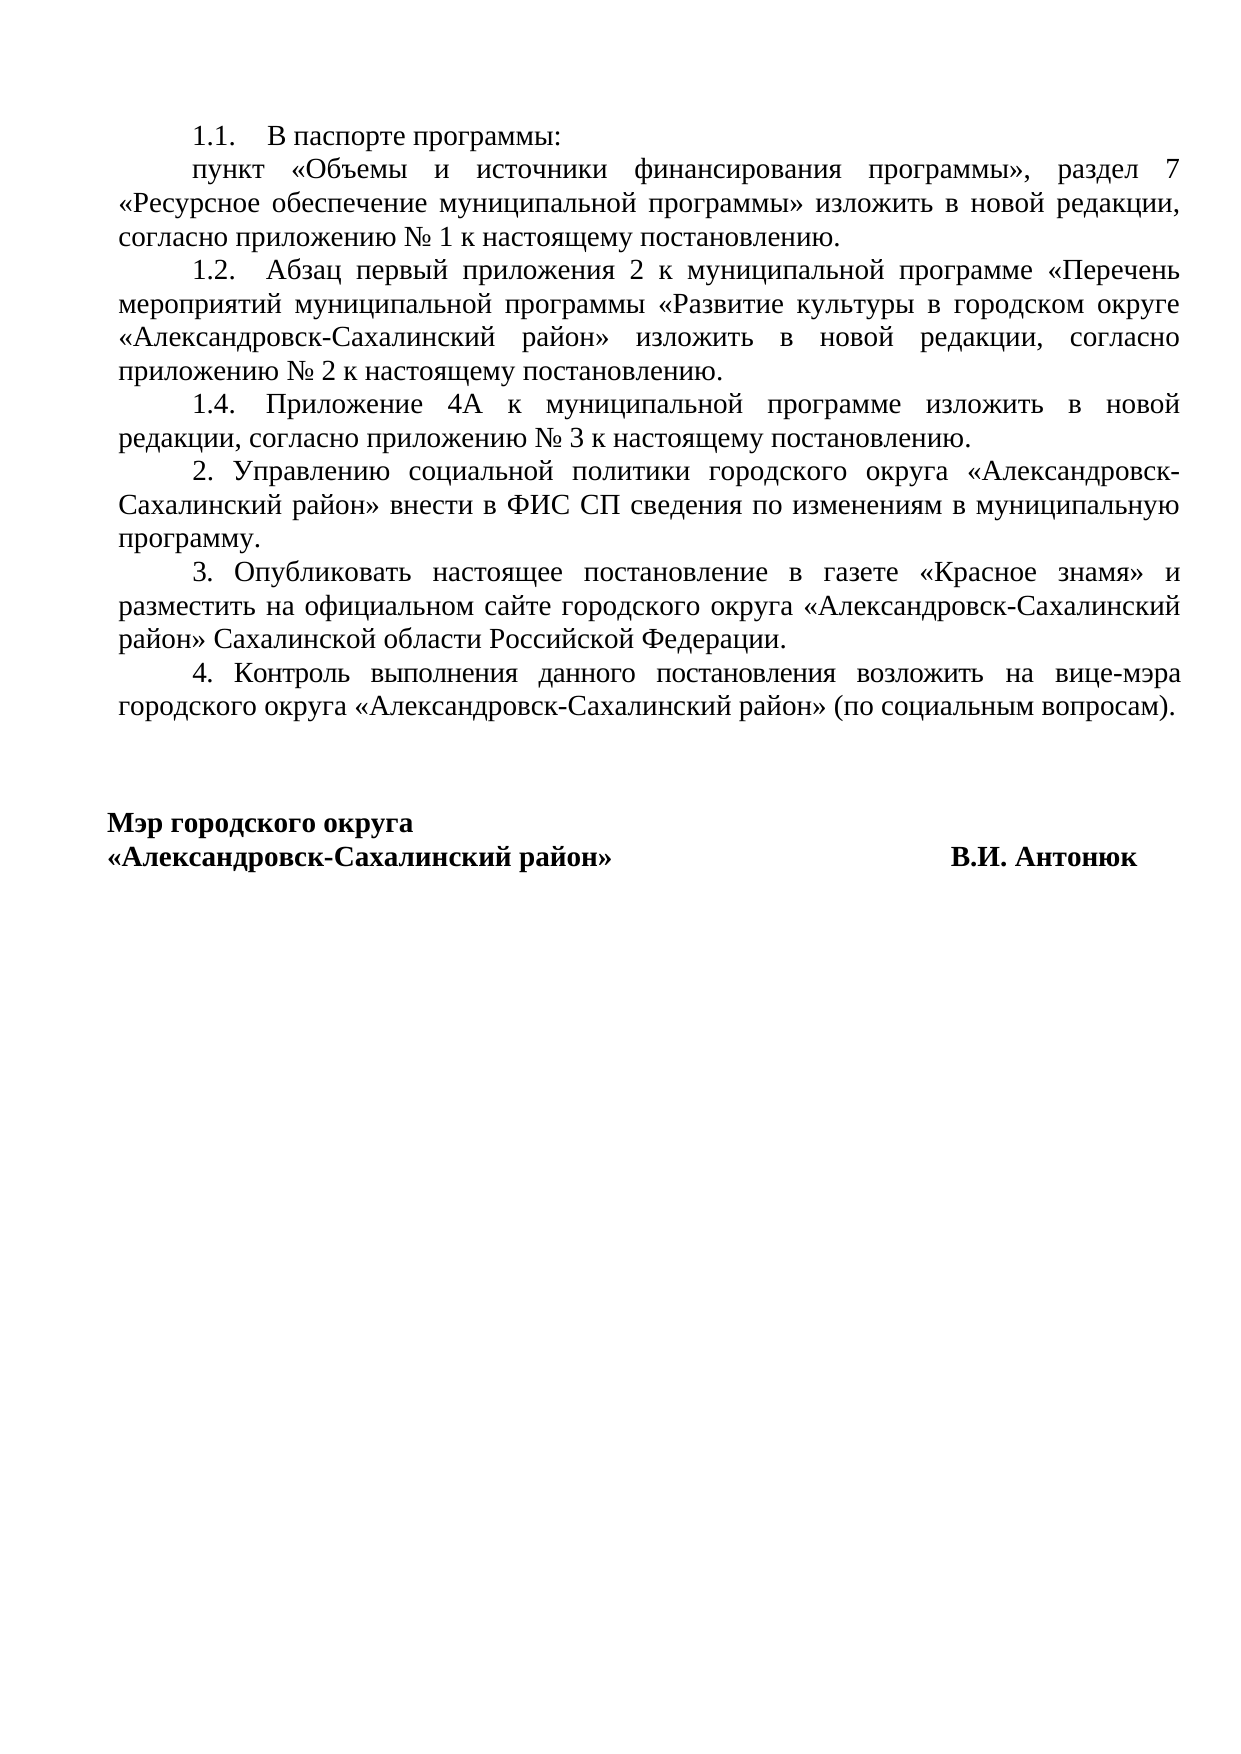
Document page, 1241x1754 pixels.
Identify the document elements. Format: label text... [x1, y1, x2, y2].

text 1.4. Приложение 4А к муниципальной программе изложить в новой редакции, согласно приложению № 3 к настоящему постановлению. [118, 386, 1181, 453]
text 4. Контроль выполнения данного постановления возложить на вице-мэра городского округа «Александровск-Сахалинский район» (по социальным вопросам). [118, 655, 1181, 722]
list В паспорте программы: [192, 118, 1181, 152]
table_header В.И. Антонюк [650, 805, 1148, 872]
text 2. Управлению социальной политики городского округа «Александровск-Сахалинский район» внести в ФИС СП сведения по изменениям в муниципальную программу. [118, 453, 1181, 554]
list пункт «Объемы и источники финансирования программы», раздел 7 «Ресурсное обеспечение муниципальной программы» изложить в новой редакции, согласно приложению № 1 к настоящему постановлению. [118, 152, 1181, 252]
text 1.2. Абзац первый приложения 2 к муниципальной программе «Перечень мероприятий муниципальной программы «Развитие культуры в городском округе «Александровск-Сахалинский район» изложить в новой редакции, согласно приложению № 2 к настоящему постановлению. [118, 252, 1181, 386]
text 3. Опубликовать настоящее постановление в газете «Красное знамя» и разместить на официальном сайте городского округа «Александровск-Сахалинский район» Сахалинской области Российской Федерации. [118, 554, 1181, 655]
table_header Мэр городского округа «Александровск-Сахалинский район» [107, 805, 650, 872]
